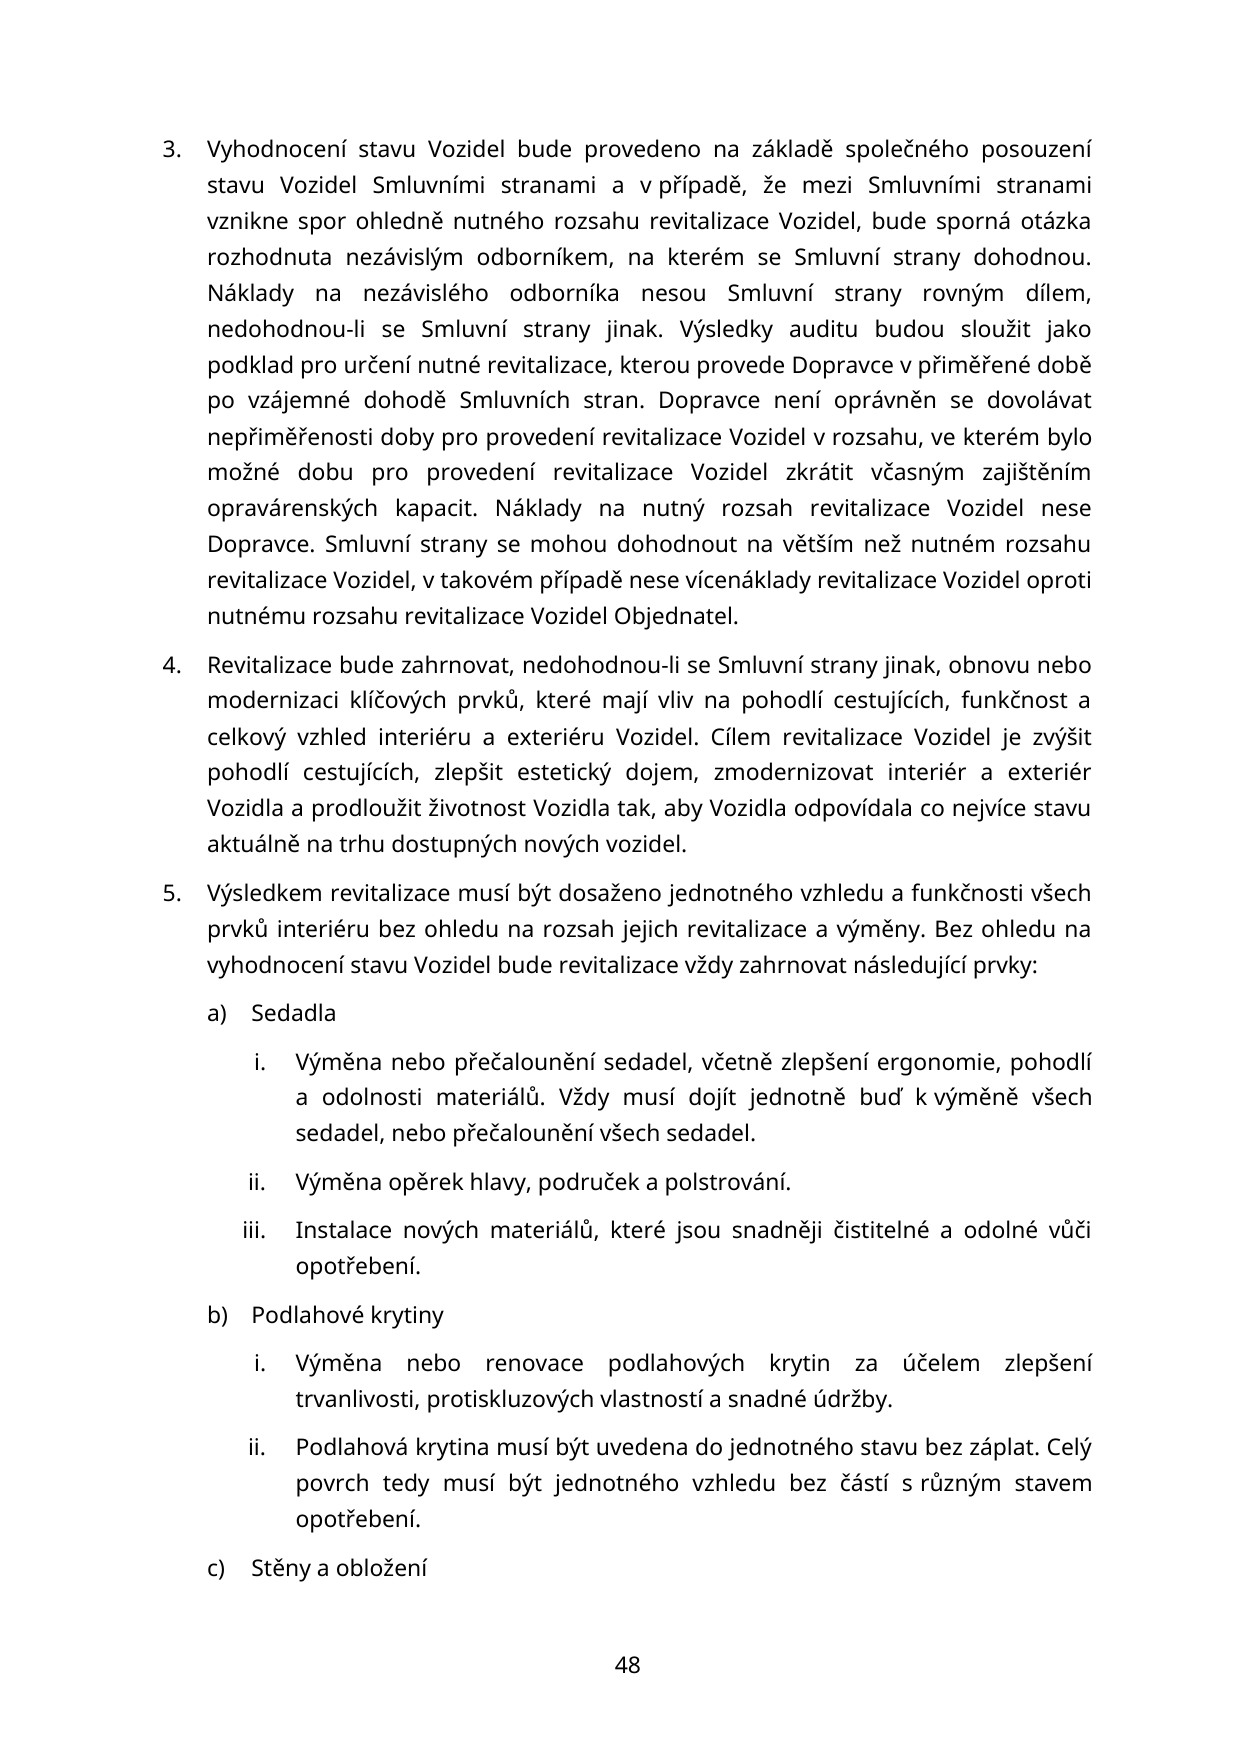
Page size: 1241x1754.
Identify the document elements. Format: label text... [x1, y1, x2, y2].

list Výměna opěrek hlavy, područek a polstrování. [266, 1166, 1093, 1197]
list Výsledkem revitalizace musí být dosaženo jednotného vzhledu a funkčnosti všech prvků interiéru bez ohledu na rozsah jejich revitalizace a výměny. Bez ohledu na vyhodnocení stavu Vozidel bude revitalizace vždy zahrnovat následující prvky: [162, 877, 1093, 980]
list Vyhodnocení stavu Vozidel bude provedeno na základě společného posouzení stavu Vozidel Smluvními stranami a v případě, že mezi Smluvními stranami vznikne spor ohledně nutného rozsahu revitalizace Vozidel, bude sporná otázka rozhodnuta nezávislým odborníkem, na kterém se Smluvní strany dohodnou. Náklady na nezávislého odborníka nesou Smluvní strany rovným dílem, nedohodnou-li se Smluvní strany jinak. Výsledky auditu budou sloužit jako podklad pro určení nutné revitalizace, kterou provede Dopravce v přiměřené době po vzájemné dohodě Smluvních stran. Dopravce není oprávněn se dovolávat nepřiměřenosti doby pro provedení revitalizace Vozidel v rozsahu, ve kterém bylo možné dobu pro provedení revitalizace Vozidel zkrátit včasným zajištěním opravárenských kapacit. Náklady na nutný rozsah revitalizace Vozidel nese Dopravce. Smluvní strany se mohou dohodnout na větším než nutném rozsahu revitalizace Vozidel, v takovém případě nese vícenáklady revitalizace Vozidel oproti nutnému rozsahu revitalizace Vozidel Objednatel. [162, 133, 1093, 631]
list Revitalizace bude zahrnovat, nedohodnou-li se Smluvní strany jinak, obnovu nebo modernizaci klíčových prvků, které mají vliv na pohodlí cestujících, funkčnost a celkový vzhled interiéru a exteriéru Vozidel. Cílem revitalizace Vozidel je zvýšit pohodlí cestujících, zlepšit estetický dojem, zmodernizovat interiér a exteriér Vozidla a prodloužit životnost Vozidla tak, aby Vozidla odpovídala co nejvíce stavu aktuálně na trhu dostupných nových vozidel. [162, 648, 1093, 859]
list Podlahové krytiny [207, 1298, 1093, 1330]
list Výměna nebo renovace podlahových krytin za účelem zlepšení trvanlivosti, protiskluzových vlastností a snadné údržby. [266, 1347, 1093, 1414]
list Výměna nebo přečalounění sedadel, včetně zlepšení ergonomie, pohodlí a odolnosti materiálů. Vždy musí dojít jednotně buď k výměně všech sedadel, nebo přečalounění všech sedadel. [266, 1045, 1093, 1148]
list Podlahová krytina musí být uvedena do jednotného stavu bez záplat. Celý povrch tedy musí být jednotného vzhledu bez částí s různým stavem opotřebení. [266, 1431, 1093, 1534]
list Stěny a obložení [207, 1552, 1093, 1583]
list Instalace nových materiálů, které jsou snadněji čistitelné a odolné vůči opotřebení. [266, 1214, 1093, 1281]
list Sedadla [207, 997, 1093, 1028]
